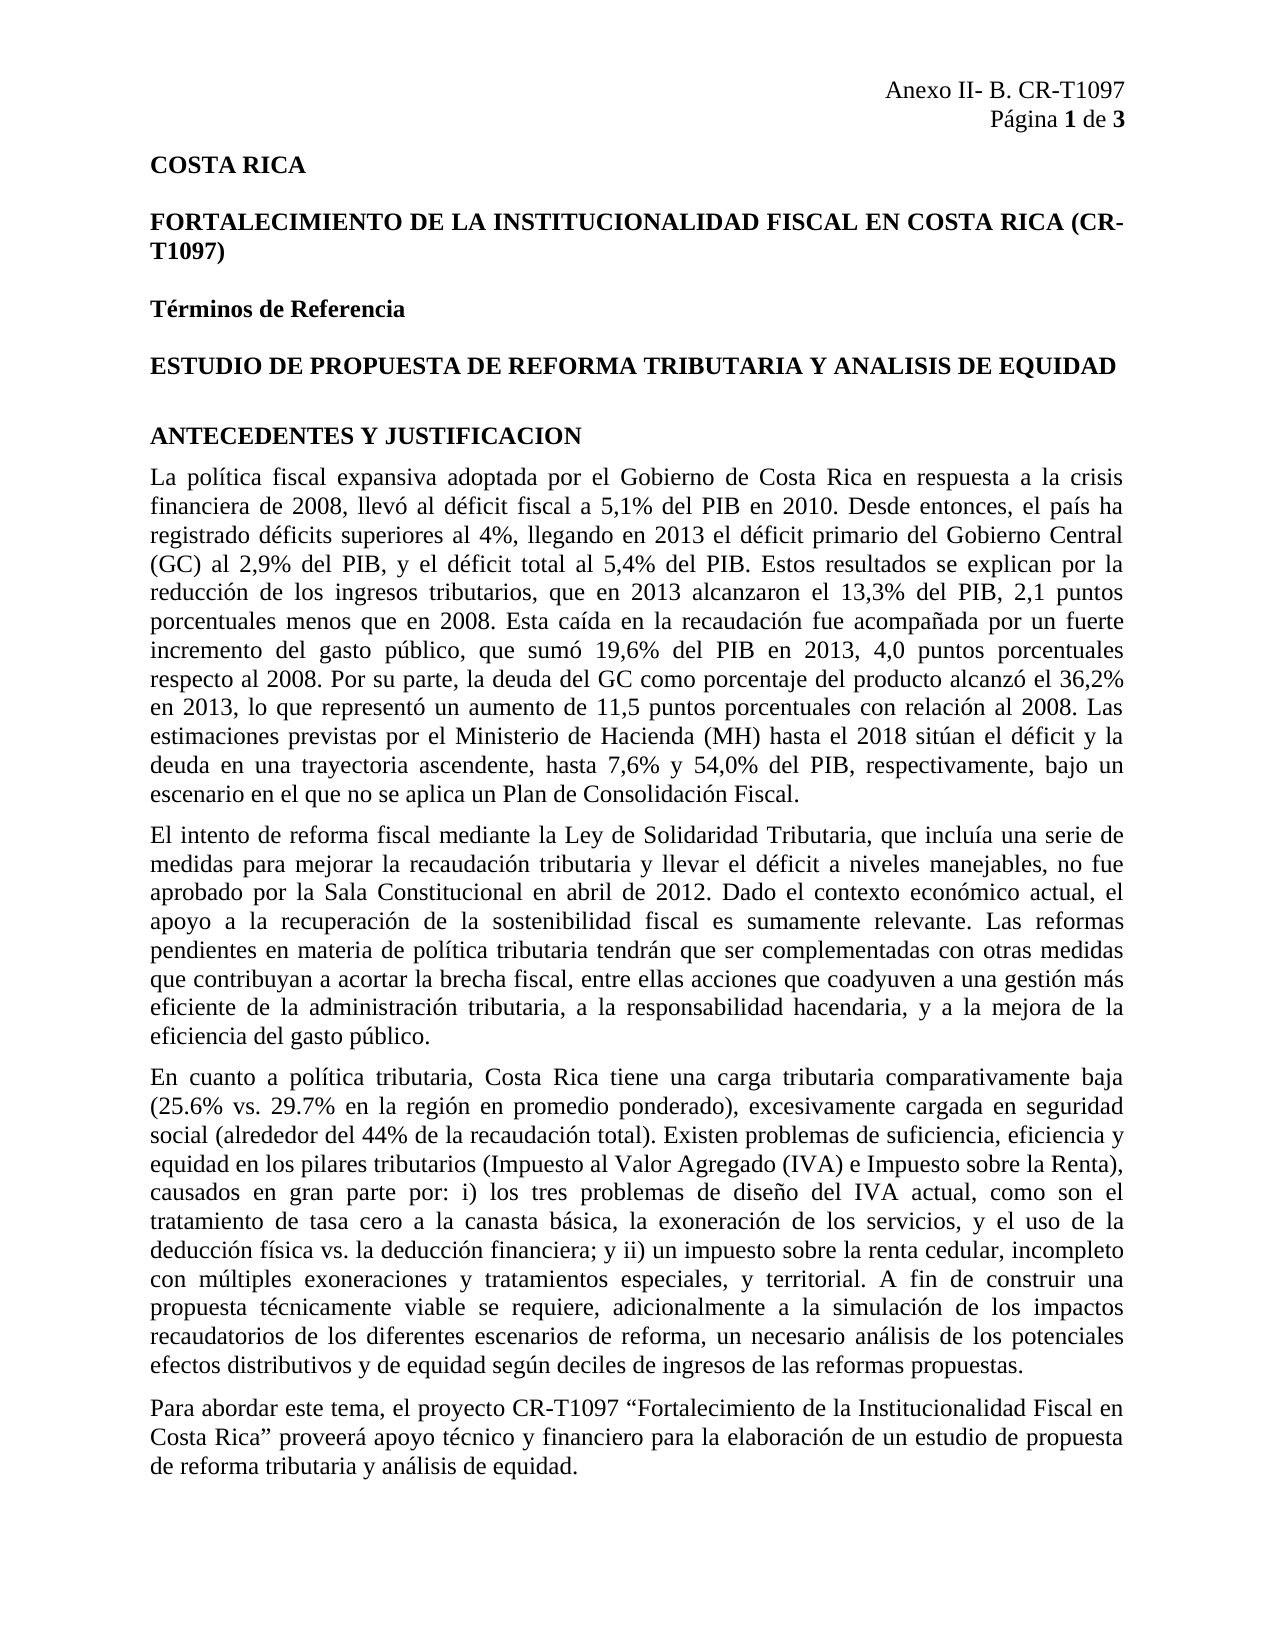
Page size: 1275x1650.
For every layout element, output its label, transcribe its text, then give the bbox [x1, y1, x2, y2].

text COSTA RICA [150, 150, 1125, 179]
text Términos de Referencia [150, 294, 1125, 322]
list ANTECEDENTES Y JUSTIFICACION [150, 421, 1125, 450]
text FORTALECIMIENTO DE LA INSTITUCIONALIDAD FISCAL EN COSTA RICA (CR-T1097) [150, 207, 1125, 265]
list Para abordar este tema, el proyecto CR-T1097 “Fortalecimiento de la Institucionalidad Fiscal en Costa Rica” proveerá apoyo técnico y financiero para la elaboración de un estudio de propuesta de reforma tributaria y análisis de equidad. [150, 1393, 1125, 1479]
list En cuanto a política tributaria, Costa Rica tiene una carga tributaria comparativamente baja (25.6% vs. 29.7% en la región en promedio ponderado), excesivamente cargada en seguridad social (alrededor del 44% de la recaudación total). Existen problemas de suficiencia, eficiencia y equidad en los pilares tributarios (Impuesto al Valor Agregado (IVA) e Impuesto sobre la Renta), causados en gran parte por: i) los tres problemas de diseño del IVA actual, como son el tratamiento de tasa cero a la canasta básica, la exoneración de los servicios, y el uso de la deducción física vs. la deducción financiera; y ii) un impuesto sobre la renta cedular, incompleto con múltiples exoneraciones y tratamientos especiales, y territorial. A fin de construir una propuesta técnicamente viable se requiere, adicionalmente a la simulación de los impactos recaudatorios de los diferentes escenarios de reforma, un necesario análisis de los potenciales efectos distributivos y de equidad según deciles de ingresos de las reformas propuestas. [150, 1062, 1125, 1379]
list La política fiscal expansiva adoptada por el Gobierno de Costa Rica en respuesta a la crisis financiera de 2008, llevó al déficit fiscal a 5,1% del PIB en 2010. Desde entonces, el país ha registrado déficits superiores al 4%, llegando en 2013 el déficit primario del Gobierno Central (GC) al 2,9% del PIB, y el déficit total al 5,4% del PIB. Estos resultados se explican por la reducción de los ingresos tributarios, que en 2013 alcanzaron el 13,3% del PIB, 2,1 puntos porcentuales menos que en 2008. Esta caída en la recaudación fue acompañada por un fuerte incremento del gasto público, que sumó 19,6% del PIB en 2013, 4,0 puntos porcentuales respecto al 2008. Por su parte, la deuda del GC como porcentaje del producto alcanzó el 36,2% en 2013, lo que representó un aumento de 11,5 puntos porcentuales con relación al 2008. Las estimaciones previstas por el Ministerio de Hacienda (MH) hasta el 2018 sitúan el déficit y la deuda en una trayectoria ascendente, hasta 7,6% y 54,0% del PIB, respectivamente, bajo un escenario en el que no se aplica un Plan de Consolidación Fiscal. [150, 462, 1125, 807]
list El intento de reforma fiscal mediante la Ley de Solidaridad Tributaria, que incluía una serie de medidas para mejorar la recaudación tributaria y llevar el déficit a niveles manejables, no fue aprobado por la Sala Constitucional en abril de 2012. Dado el contexto económico actual, el apoyo a la recuperación de la sostenibilidad fiscal es sumamente relevante. Las reformas pendientes en materia de política tributaria tendrán que ser complementadas con otras medidas que contribuyan a acortar la brecha fiscal, entre ellas acciones que coadyuven a una gestión más eficiente de la administración tributaria, a la responsabilidad hacendaria, y a la mejora de la eficiencia del gasto público. [150, 820, 1125, 1050]
text ESTUDIO DE PROPUESTA DE REFORMA TRIBUTARIA Y ANALISIS DE EQUIDAD [150, 351, 1125, 380]
